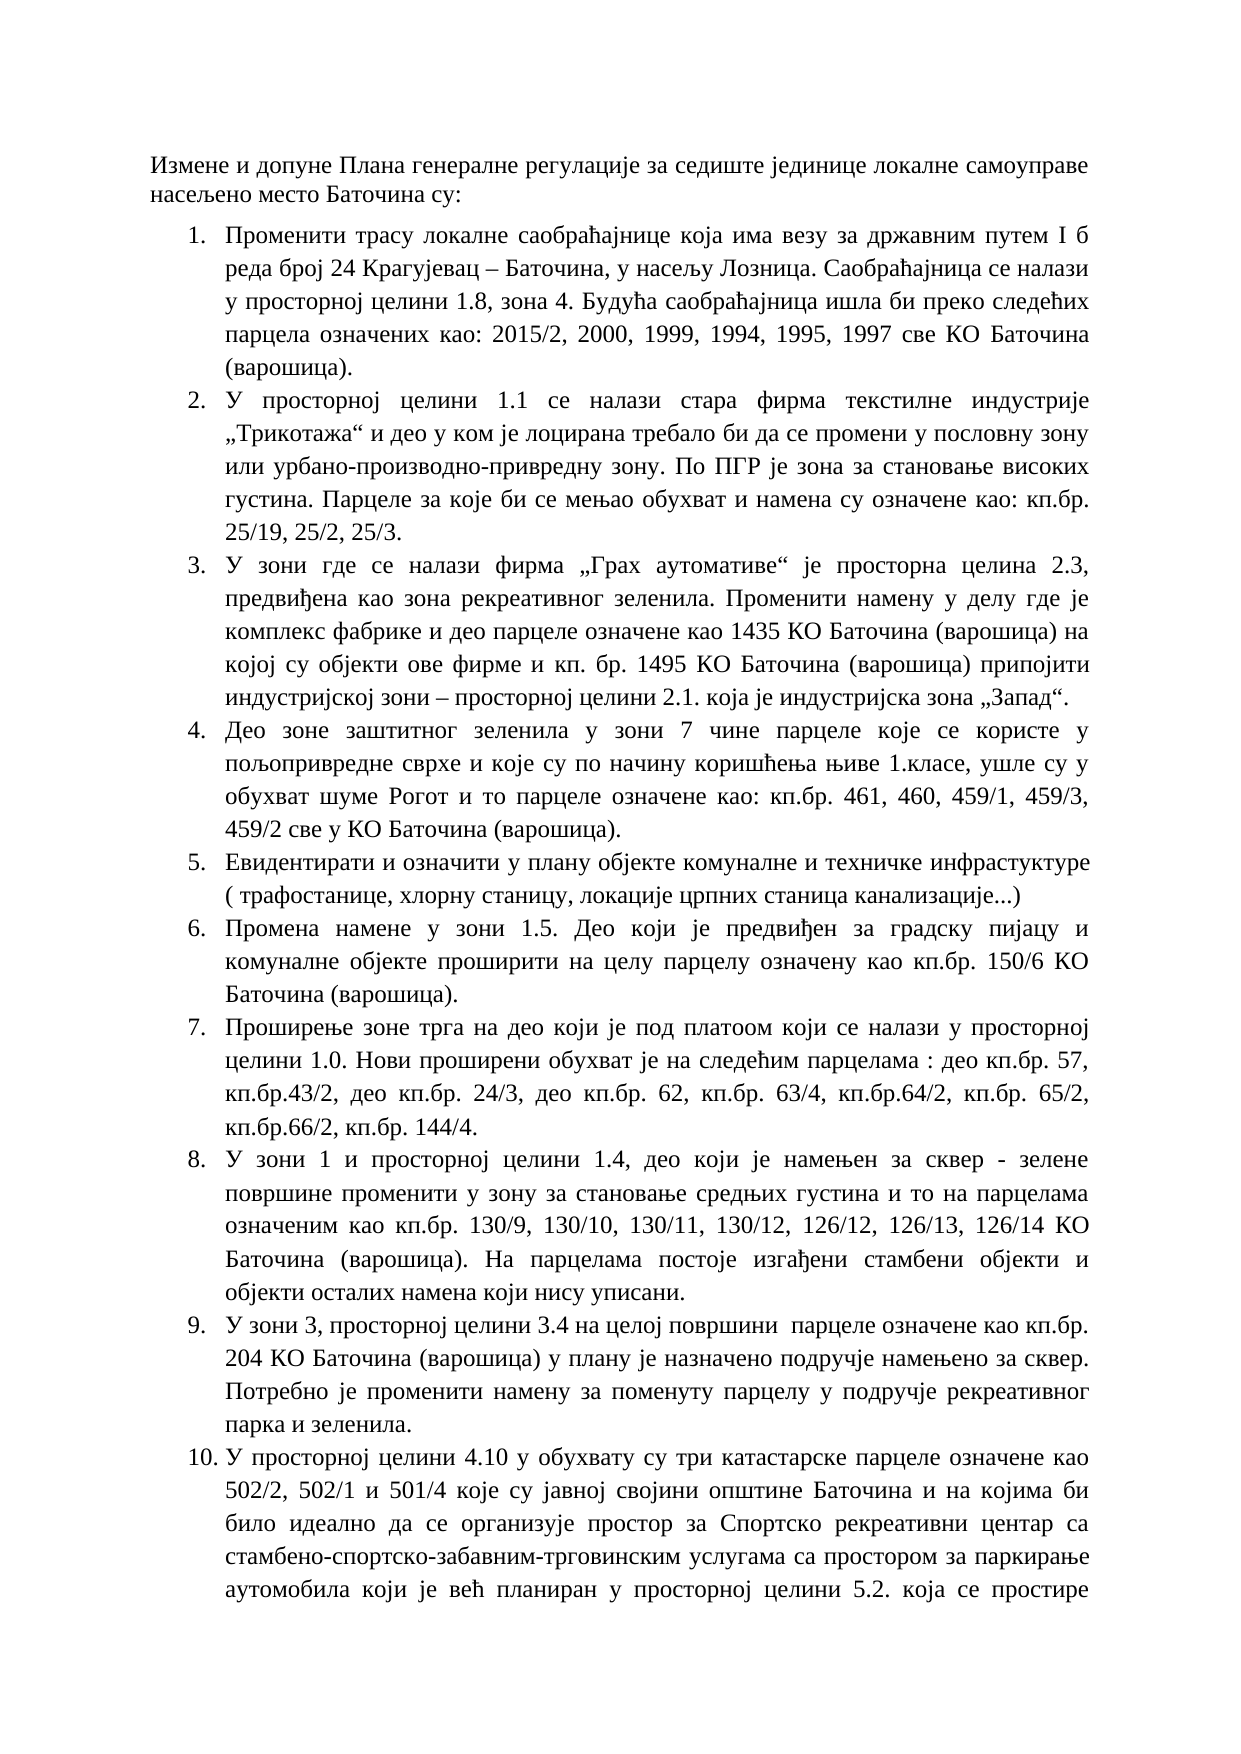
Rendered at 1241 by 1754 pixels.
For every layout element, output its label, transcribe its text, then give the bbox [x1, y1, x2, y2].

list Део зоне заштитног зеленила у зони 7 чине парцеле које се користе у пољопривредне сврхе и које су по начину коришћења њиве 1.класе, ушле су у обухват шуме Рогот и то парцеле означене као: кп.бр. 461, 460, 459/1, 459/3, 459/2 све у КО Баточина (варошица). [187, 715, 1090, 843]
list Промена намене у зони 1.5. Део који је предвиђен за градску пијацу и комуналне објекте проширити на целу парцелу означену као кп.бр. 150/6 КО Баточина (варошица). [187, 913, 1090, 1008]
text Измене и допуне Плана генералне регулације за седиште јединице локалне самоуправе насељено место Баточина су: [150, 150, 1090, 207]
list У зони 1 и просторној целини 1.4, део који је намењен за сквер - зелене површине променити у зону за становање средњих густина и то на парцелама означеним као кп.бр. 130/9, 130/10, 130/11, 130/12, 126/12, 126/13, 126/14 КО Баточина (варошица). На парцелама постоје изгађени стамбени објекти и објекти осталих намена који нису уписани. [187, 1144, 1090, 1305]
list Променити трасу локалне саобраћајнице која има везу за државним путем I б реда број 24 Крагујевац – Баточина, у насељу Лозница. Саобраћајница се налази у просторној целини 1.8, зона 4. Будућа саобраћајница ишла би преко следећих парцела означених као: 2015/2, 2000, 1999, 1994, 1995, 1997 све КО Баточина (варошица). [187, 220, 1090, 381]
list У просторној целини 1.1 се налази стара фирма текстилне индустрије „Трикотажа“ и део у ком је лоцирана требало би да се промени у пословну зону или урбано-производно-привредну зону. По ПГР је зона за становање високих густина. Парцеле за које би се мењао обухват и намена су означене као: кп.бр. 25/19, 25/2, 25/3. [187, 385, 1090, 546]
list Проширење зоне трга на део који је под платоом који се налази у просторној целини 1.0. Нови проширени обухват је на следећим парцелама : део кп.бр. 57, кп.бр.43/2, део кп.бр. 24/3, део кп.бр. 62, кп.бр. 63/4, кп.бр.64/2, кп.бр. 65/2, кп.бр.66/2, кп.бр. 144/4. [187, 1012, 1090, 1140]
list У зони где се налази фирма „Грах аутомативе“ је просторна целина 2.3, предвиђена као зона рекреативног зеленила. Променити намену у делу где је комплекс фабрике и део парцеле означене као 1435 КО Баточина (варошица) на којој су објекти ове фирме и кп. бр. 1495 КО Баточина (варошица) припојити индустријској зони – просторној целини 2.1. која је индустријска зона „Запад“. [187, 550, 1090, 711]
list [187, 1442, 1090, 1603]
list Евидентирати и означити у плану објекте комуналне и техничке инфрастуктуре ( трафостанице, хлорну станицу, локације црпних станица канализације...) [187, 847, 1090, 909]
list У зони 3, просторној целини 3.4 на целој површини парцеле означене као кп.бр. 204 КО Баточина (варошица) у плану је назначено подручје намењено за сквер. Потребно је променити намену за поменуту парцелу у подручје рекреативног парка и зеленила. [187, 1310, 1090, 1437]
